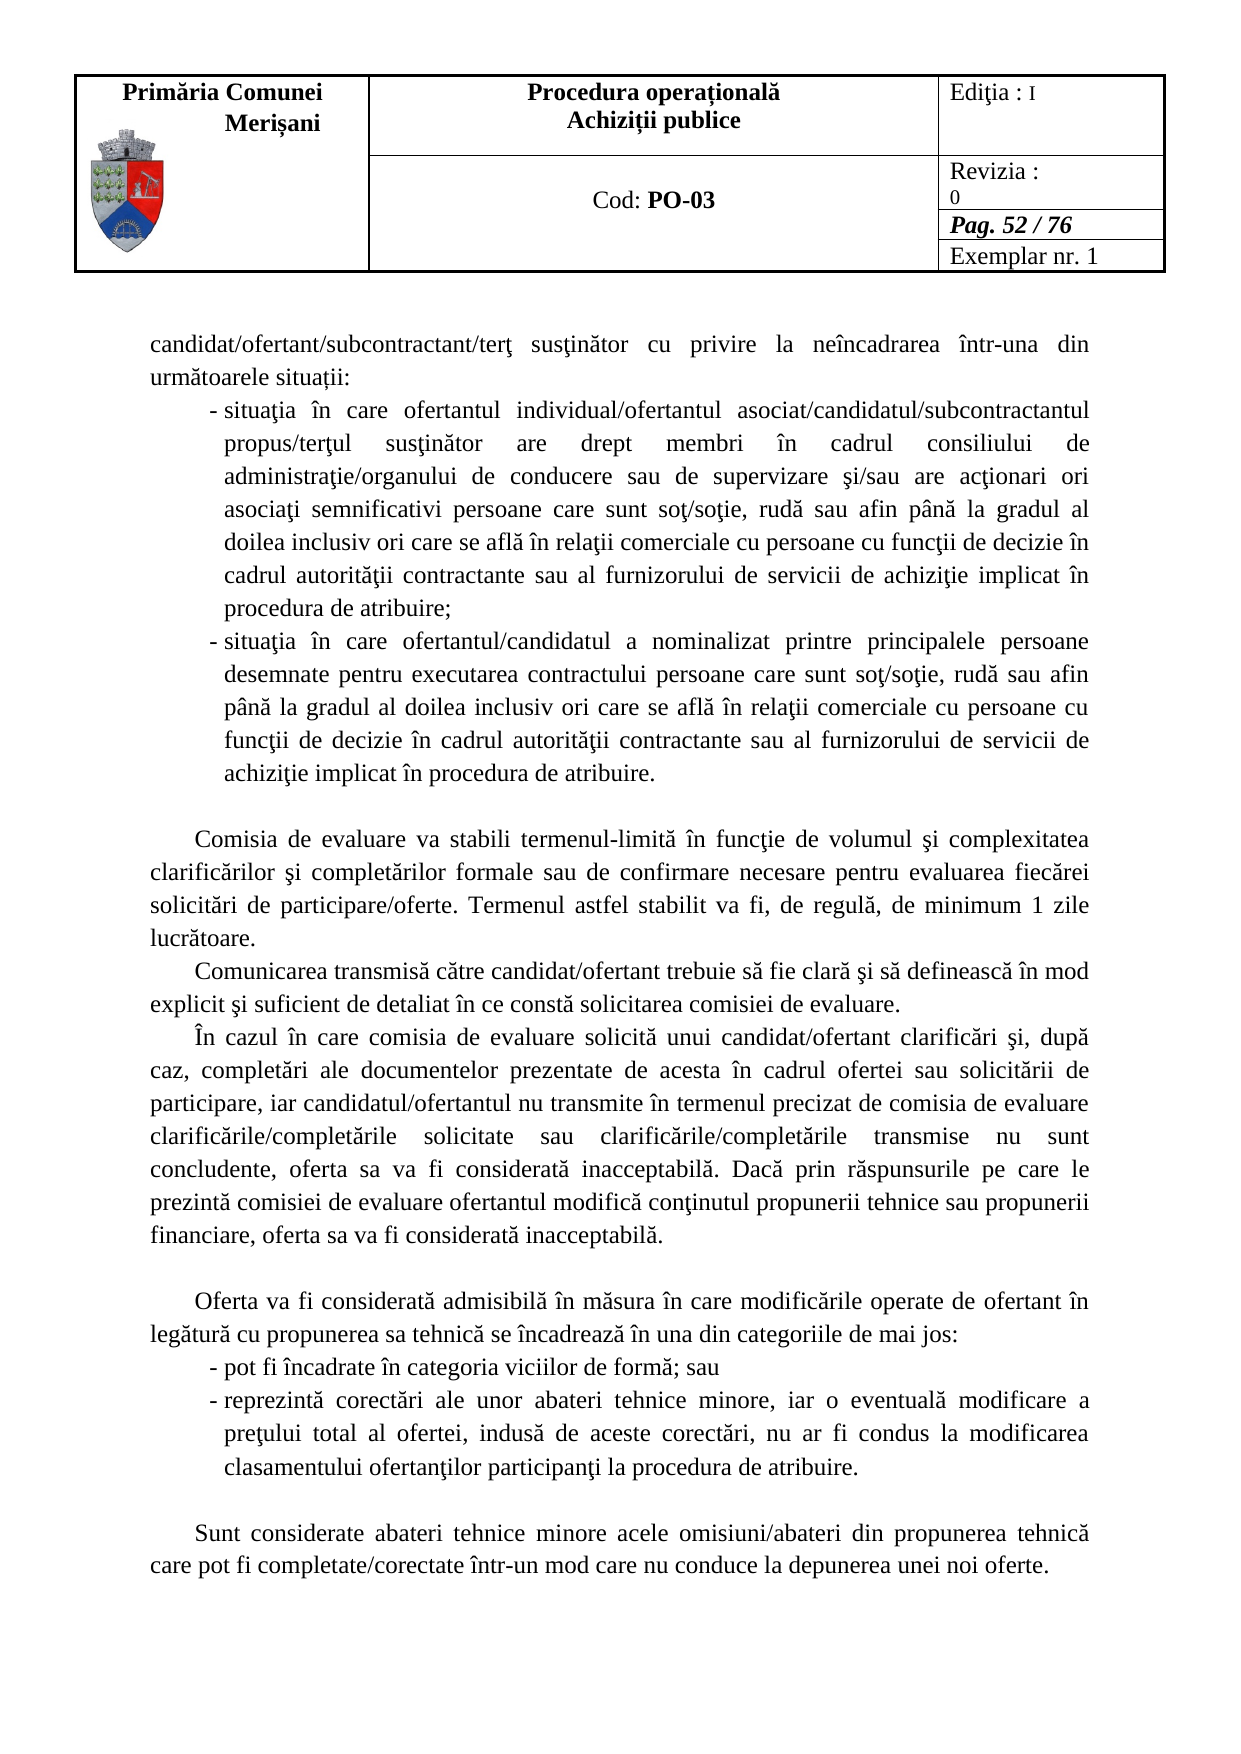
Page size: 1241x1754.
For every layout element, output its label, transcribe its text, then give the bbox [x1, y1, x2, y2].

list situaţia în care ofertantul/candidatul a nominalizat printre principalele persoane desemnate pentru executarea contractului persoane care sunt soţ/soţie, rudă sau afin până la gradul al doilea inclusiv ori care se află în relaţii comerciale cu persoane cu funcţii de decizie în cadrul autorităţii contractante sau al furnizorului de servicii de achiziţie implicat în procedura de atribuire. [209, 626, 1090, 787]
text Comisia de evaluare va stabili termenul-limită în funcţie de volumul şi complexitatea clarificărilor şi completărilor formale sau de confirmare necesare pentru evaluarea fiecărei solicitări de participare/oferte. Termenul astfel stabilit va fi, de regulă, de minimum 1 zile lucrătoare. [150, 824, 1090, 952]
text În cazul în care comisia de evaluare solicită unui candidat/ofertant clarificări şi, după caz, completări ale documentelor prezentate de acesta în cadrul ofertei sau solicitării de participare, iar candidatul/ofertantul nu transmite în termenul precizat de comisia de evaluare clarificările/completările solicitate sau clarificările/completările transmise nu sunt concludente, oferta sa va fi considerată inacceptabilă. Dacă prin răspunsurile pe care le prezintă comisiei de evaluare ofertantul modifică conţinutul propunerii tehnice sau propunerii financiare, oferta sa va fi considerată inacceptabilă. [150, 1022, 1090, 1249]
text Sunt considerate abateri tehnice minore acele omisiuni/abateri din propunerea tehnică care pot fi completate/corectate într-un mod care nu conduce la depunerea unei noi oferte. [150, 1518, 1090, 1579]
list situaţia în care ofertantul individual/ofertantul asociat/candidatul/subcontractantul propus/terţul susţinător are drept membri în cadrul consiliului de administraţie/organului de conducere sau de supervizare şi/sau are acţionari ori asociaţi semnificativi persoane care sunt soţ/soţie, rudă sau afin până la gradul al doilea inclusiv ori care se află în relaţii comerciale cu persoane cu funcţii de decizie în cadrul autorităţii contractante sau al furnizorului de servicii de achiziţie implicat în procedura de atribuire; [209, 395, 1090, 622]
text Oferta va fi considerată admisibilă în măsura în care modificările operate de ofertant în legătură cu propunerea sa tehnică se încadrează în una din categoriile de mai jos: [150, 1286, 1090, 1348]
text Comunicarea transmisă către candidat/ofertant trebuie să fie clară şi să definească în mod explicit şi suficient de detaliat în ce constă solicitarea comisiei de evaluare. [150, 956, 1090, 1018]
list pot fi încadrate în categoria viciilor de formă; sau [209, 1352, 1090, 1381]
picture [83, 119, 169, 257]
list reprezintă corectări ale unor abateri tehnice minore, iar o eventuală modificare a preţului total al ofertei, indusă de aceste corectări, nu ar fi condus la modificarea clasamentului ofertanţilor participanţi la procedura de atribuire. [209, 1386, 1090, 1480]
